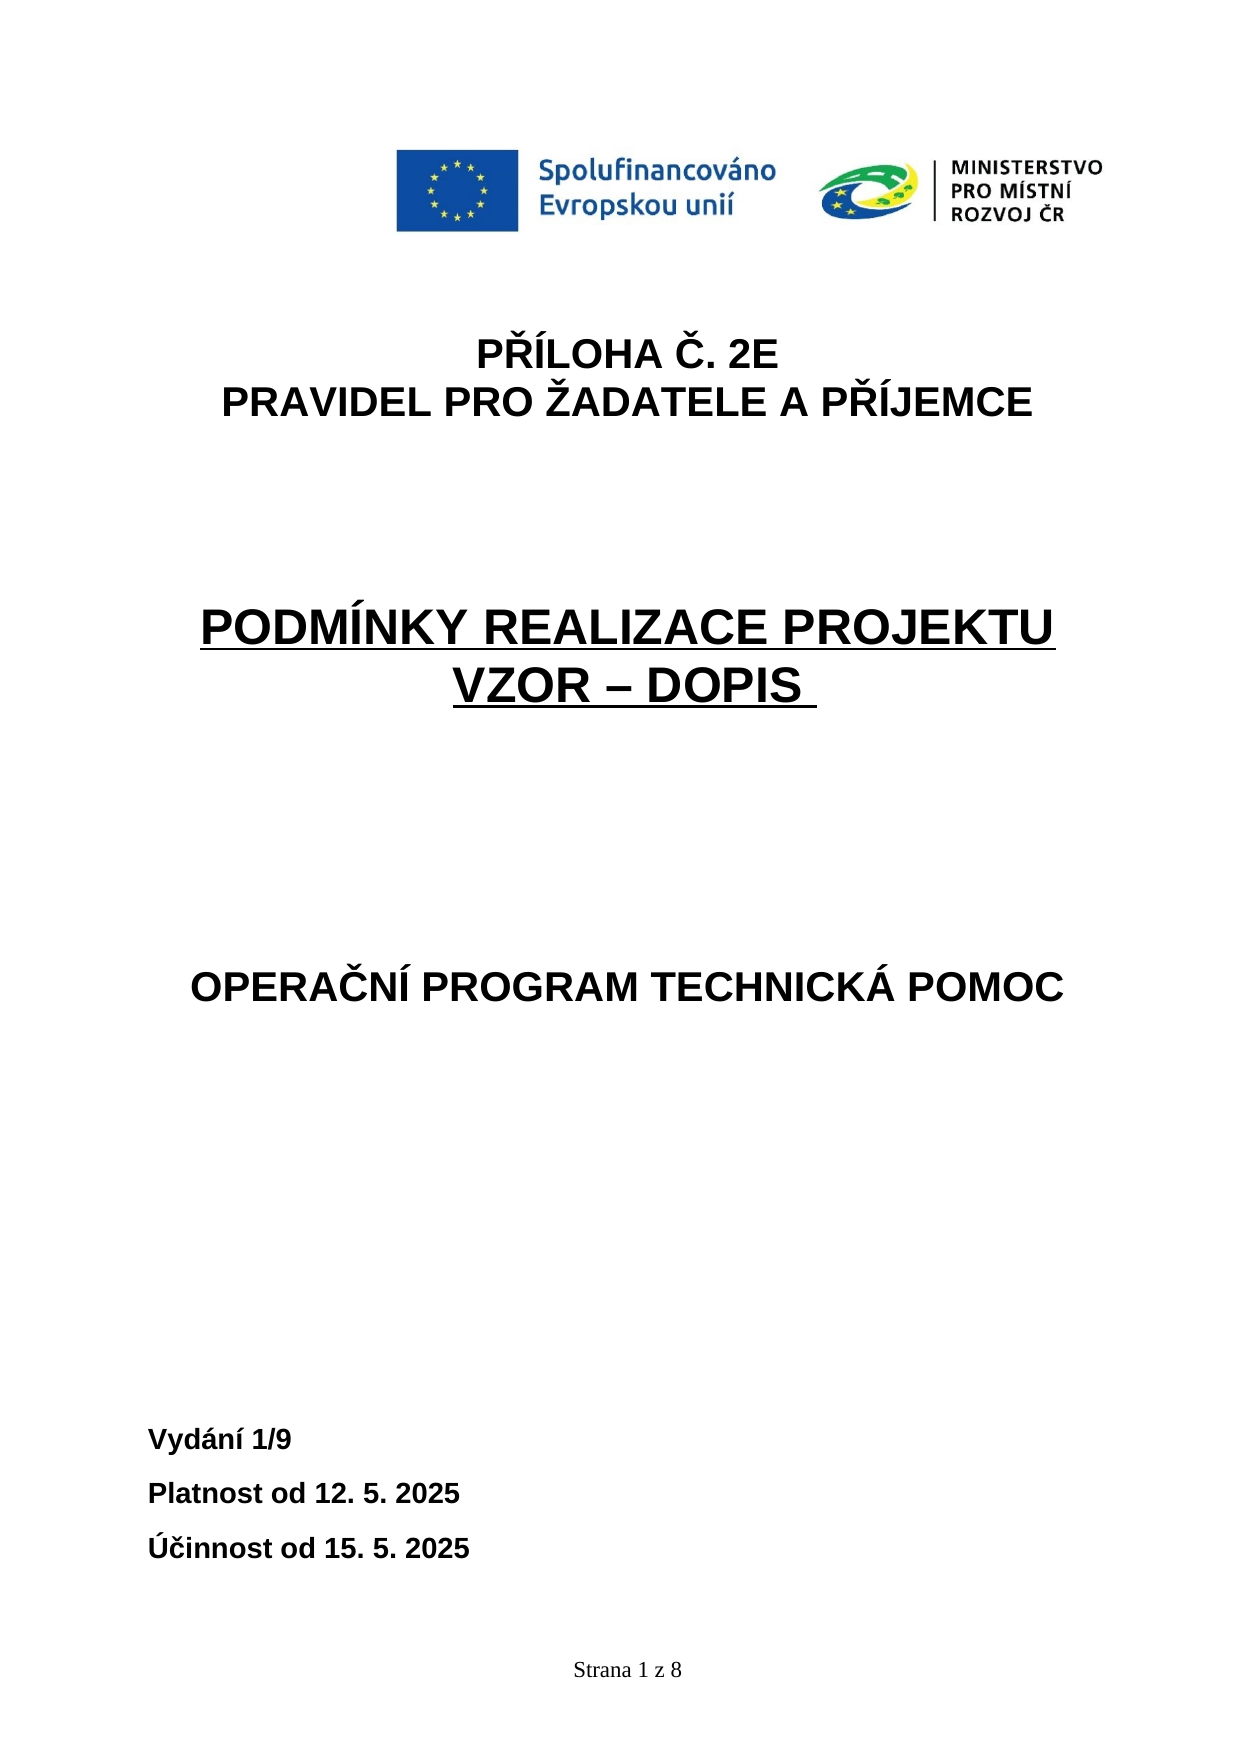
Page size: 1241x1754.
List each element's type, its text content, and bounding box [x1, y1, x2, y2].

text Operační program TECHNICKÁ POMOC [148, 962, 1107, 1010]
text Platnost od 12. 5. 2025 [148, 1476, 1107, 1510]
text Účinnost od 15. 5. 2025 [148, 1531, 1107, 1564]
picture [394, 147, 1108, 234]
text Podmínky REALIZACE PROJEKTU [148, 598, 1107, 655]
text Pravidel pro žadatele A příjemce [148, 377, 1107, 425]
text příloha č. 2e [148, 329, 1107, 377]
text Vzor – DOPIS [148, 655, 1107, 713]
text Vydání 1/9 [148, 1422, 1107, 1456]
